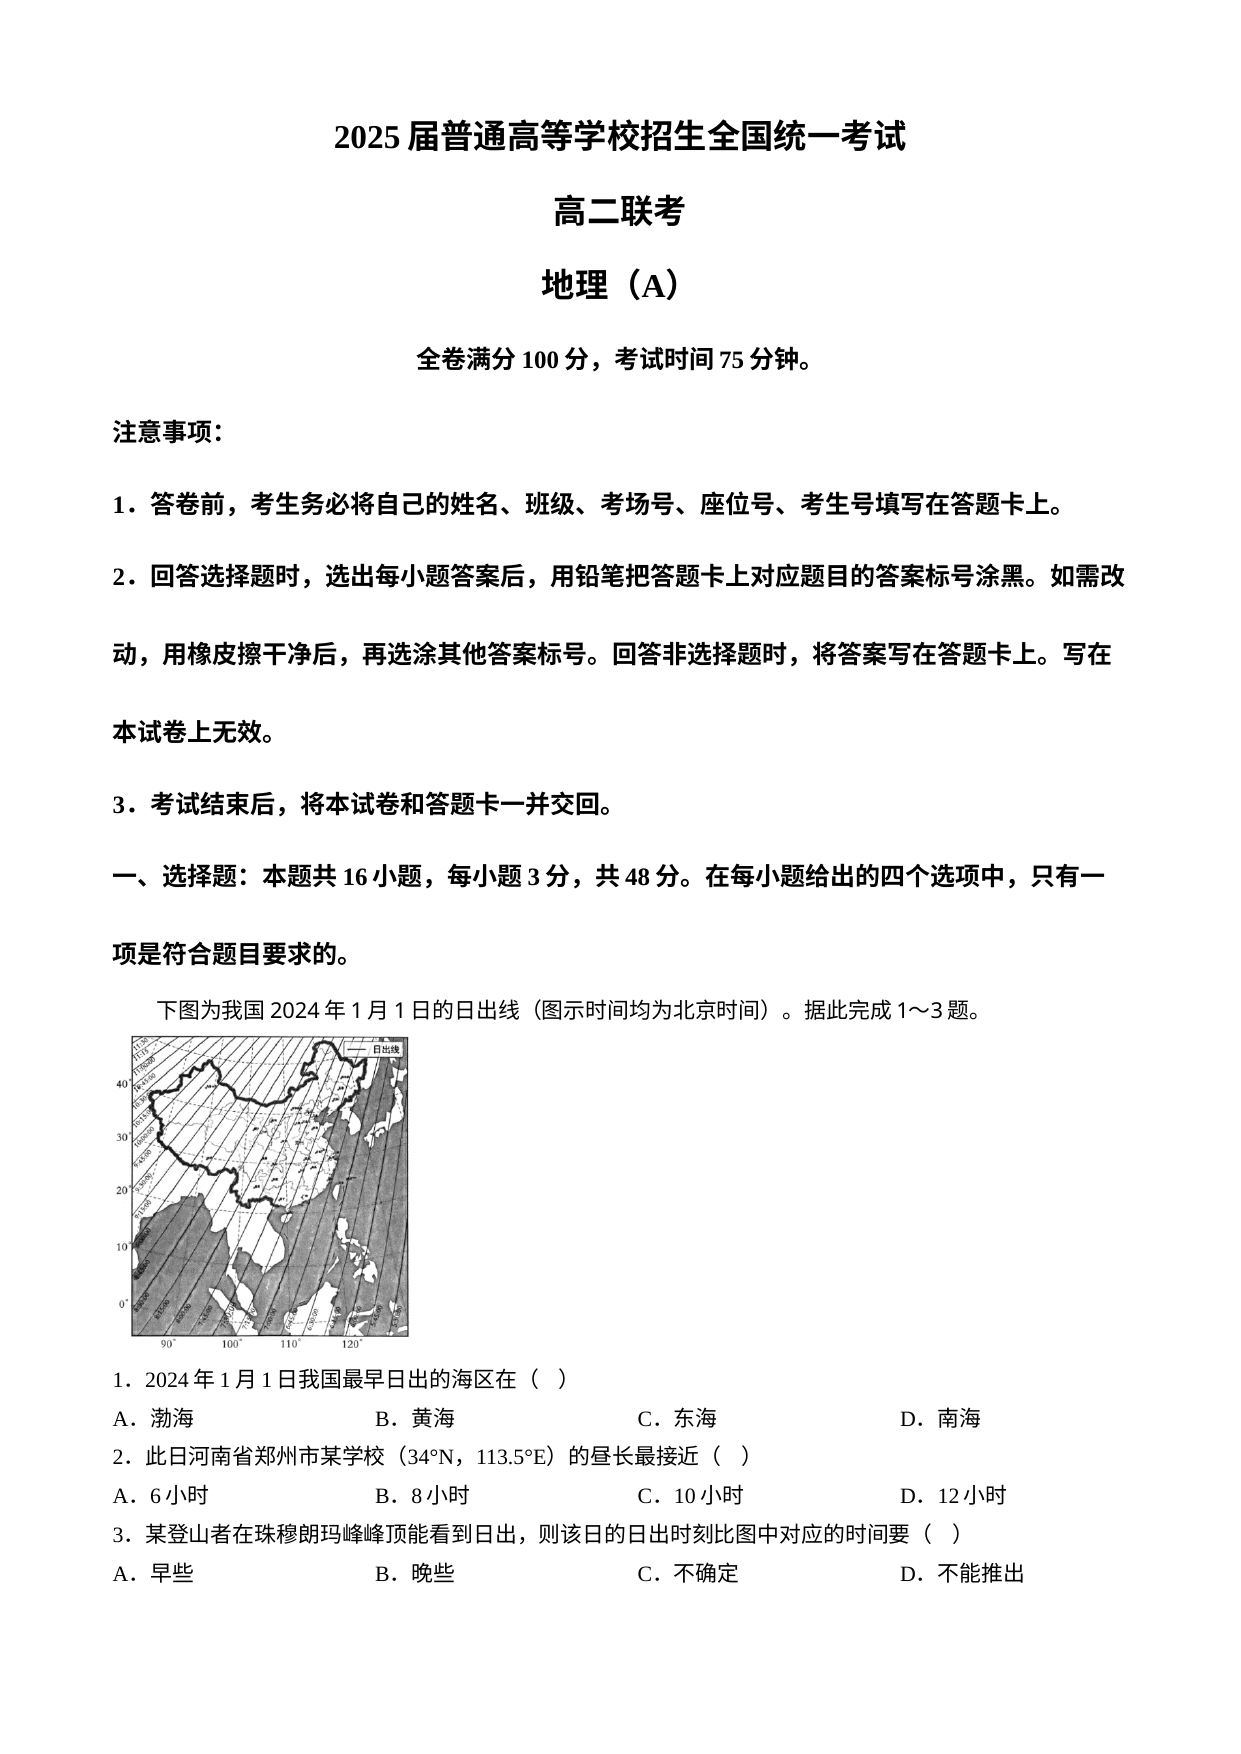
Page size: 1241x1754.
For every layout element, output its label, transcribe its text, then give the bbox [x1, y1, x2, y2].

text 3．考试结束后，将本试卷和答题卡一并交回。 [112, 770, 1128, 835]
text 一、选择题：本题共16小题，每小题3分，共48分。在每小题给出的四个选项中，只有一项是符合题目要求的。 [112, 842, 1128, 985]
text A．渤海 B．黄海 C．东海 D．南海 [112, 1400, 1128, 1433]
text 地理（A） [112, 251, 1128, 316]
text 注意事项： [112, 398, 1128, 463]
text A．6小时 B．8小时 C．10小时 D．12小时 [112, 1478, 1128, 1510]
text 高二联考 [112, 176, 1128, 241]
text 1．答卷前，考生务必将自己的姓名、班级、考场号、座位号、考生号填写在答题卡上。 [112, 470, 1128, 535]
text 3．某登山者在珠穆朗玛峰峰顶能看到日出，则该日的日出时刻比图中对应的时间要（ ） [112, 1516, 1128, 1549]
text 1．2024年1月1日我国最早日出的海区在（ ） [112, 1361, 1128, 1394]
text 全卷满分100分，考试时间75分钟。 [112, 325, 1128, 390]
text 2．回答选择题时，选出每小题答案后，用铅笔把答题卡上对应题目的答案标号涂黑。如需改动，用橡皮擦干净后，再选涂其他答案标号。回答非选择题时，将答案写在答题卡上。写在本试卷上无效。 [112, 542, 1128, 763]
text 下图为我国2024年1月1日的日出线（图示时间均为北京时间）。据此完成1～3题。 [112, 992, 1128, 1025]
text 2025届普通高等学校招生全国统一考试 [112, 102, 1128, 167]
picture [112, 1031, 425, 1356]
text 2．此日河南省郑州市某学校（34°N，113.5°E）的昼长最接近（ ） [112, 1439, 1128, 1471]
text A．早些 B．晚些 C．不确定 D．不能推出 [112, 1555, 1128, 1588]
